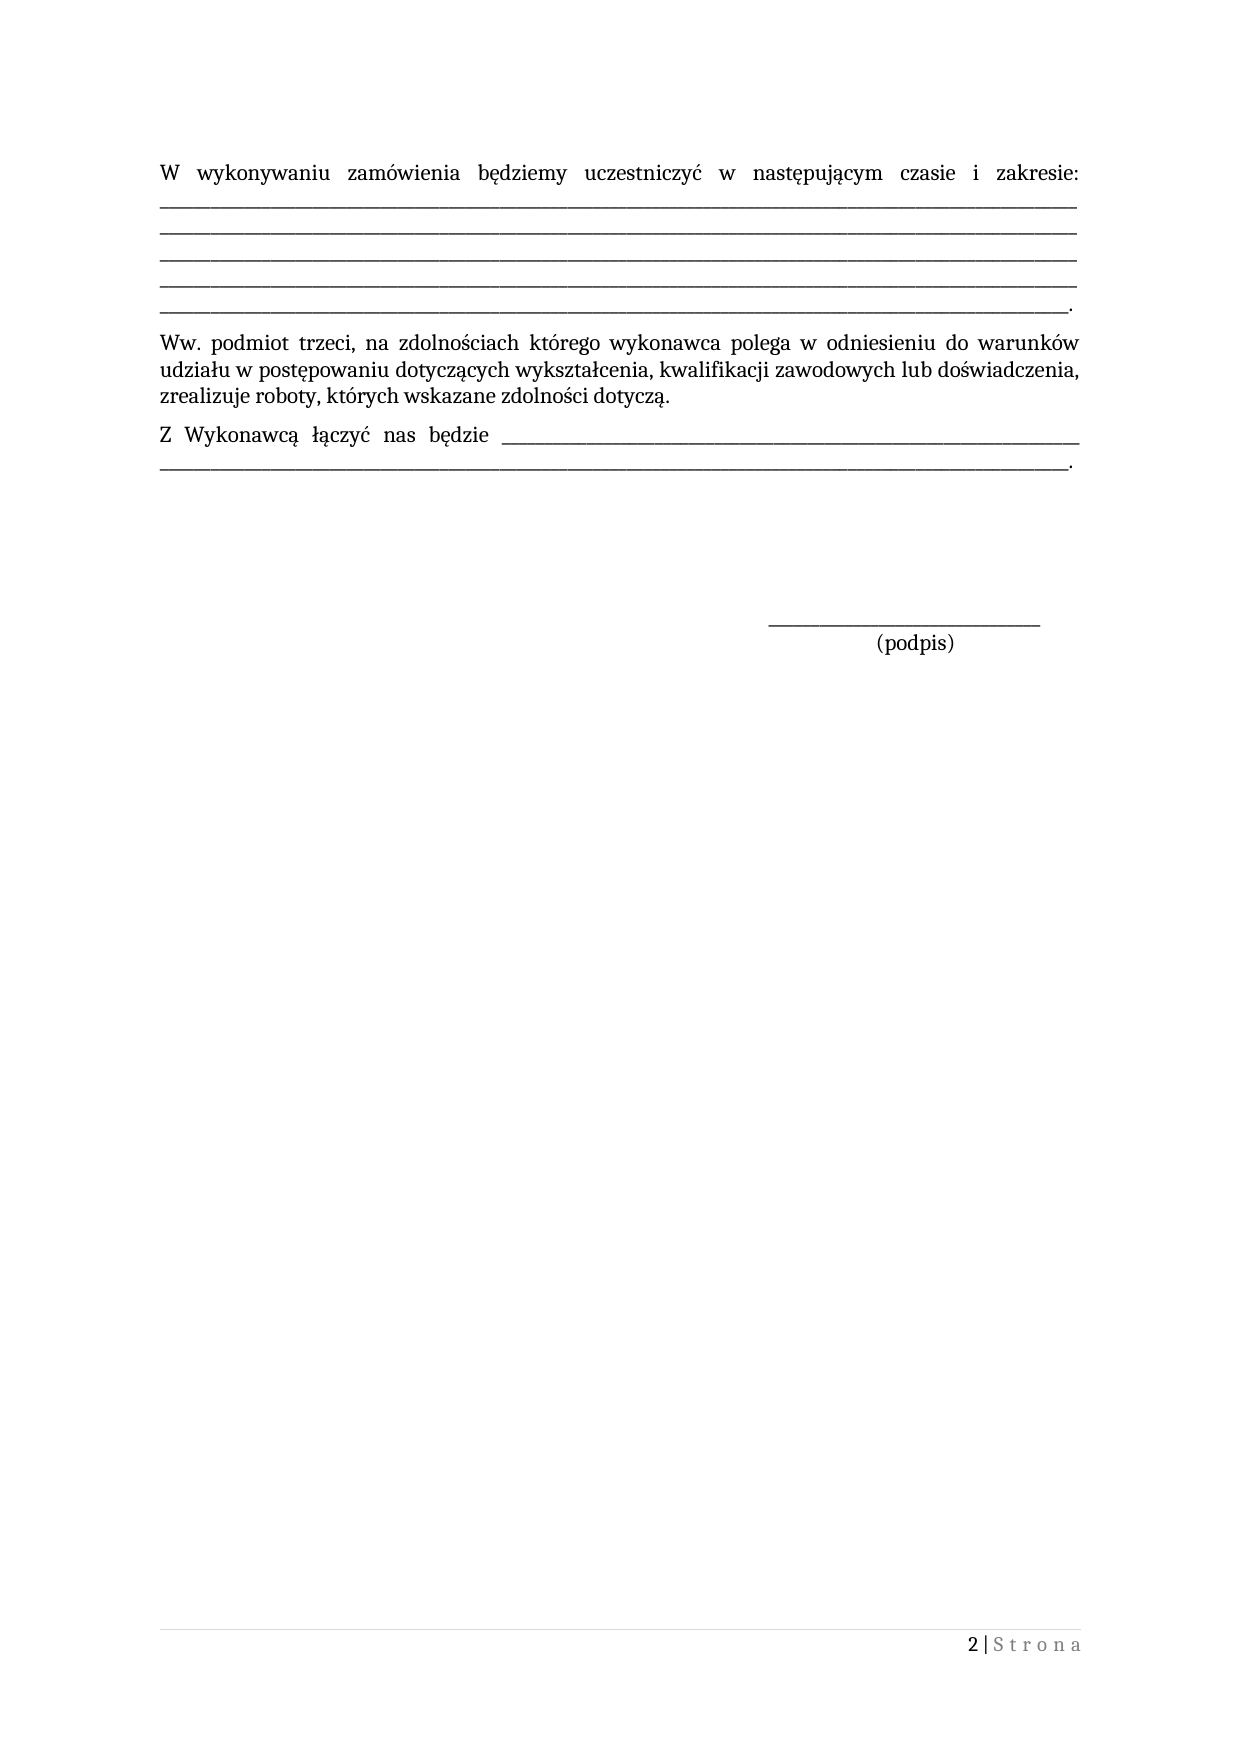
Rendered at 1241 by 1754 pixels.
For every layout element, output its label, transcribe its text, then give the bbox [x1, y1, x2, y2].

text Ww. podmiot trzeci, na zdolnościach którego wykonawca polega w odniesieniu do warunków udziału w postępowaniu dotyczących wykształcenia, kwalifikacji zawodowych lub doświadczenia, zrealizuje roboty, których wskazane zdolności dotyczą. [159, 330, 1081, 409]
text W wykonywaniu zamówienia będziemy uczestniczyć w następującym czasie i zakresie: ___________________________________________________________________________________________________________________________________________________________________________________________________________________________________________________________________________________________________________________________________________________________________________________________________________________________________________________________________________________________________________________________________________________________. [159, 159, 1081, 318]
text ________________________________ (podpis) [750, 603, 1081, 656]
text Z Wykonawcą łączyć nas będzie ____________________________________________________________________ ___________________________________________________________________________________________________________. [159, 422, 1081, 474]
